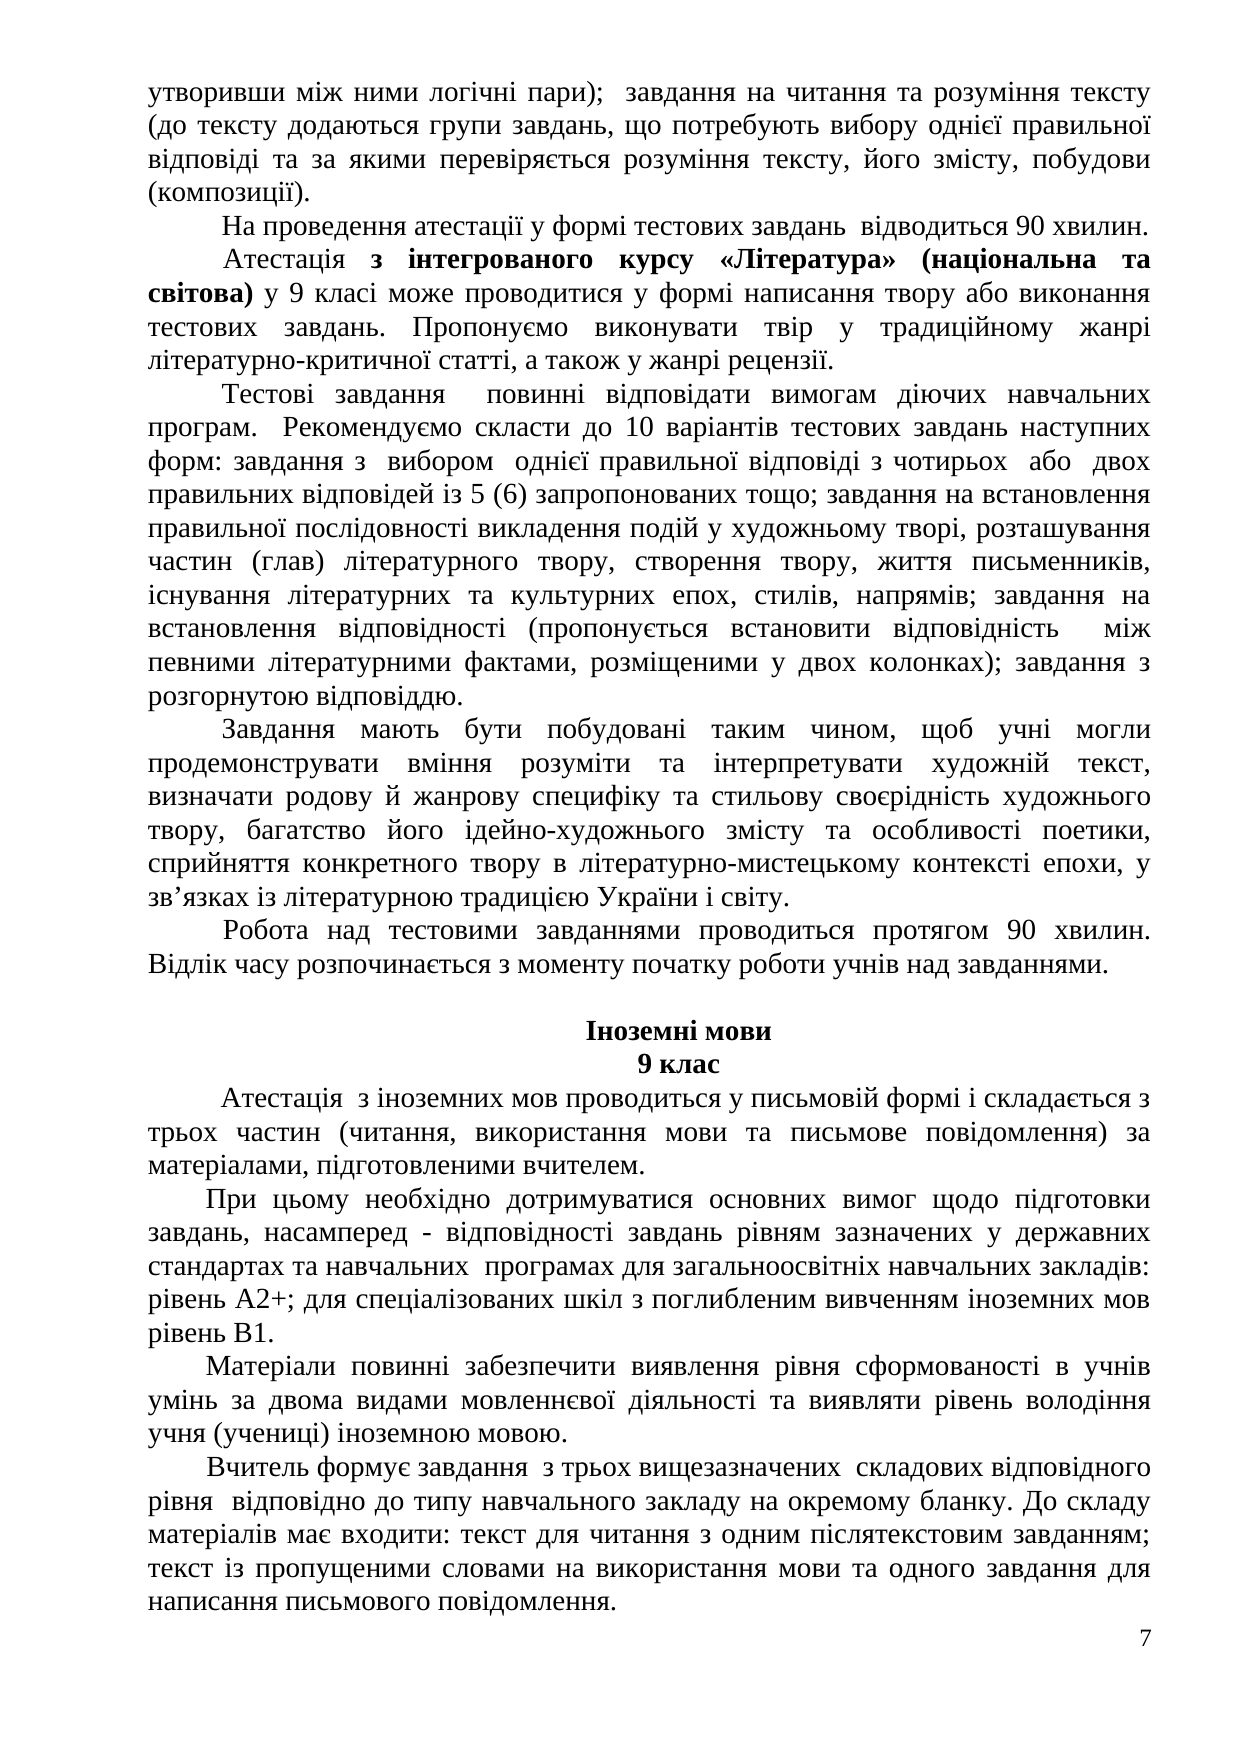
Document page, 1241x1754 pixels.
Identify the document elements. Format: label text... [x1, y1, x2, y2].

text Завдання мають бути побудовані таким чином, щоб учні могли продемонструвати вміння розуміти та інтерпретувати художній текст, визначати родову й жанрову специфіку та стильову своєрідність художнього твору, багатство його ідейно-художнього змісту та особливості поетики, сприйняття конкретного твору в літературно-мистецькому контексті епохи, у зв’язках із літературною традицією України і світу. [148, 711, 1152, 912]
text Іноземні мови [148, 1013, 1152, 1047]
text Тестові завдання повинні відповідати вимогам діючих навчальних програм. Рекомендуємо скласти до 10 варіантів тестових завдань наступних форм: завдання з вибором однієї правильної відповіді з чотирьох або двох правильних відповідей із 5 (6) запропонованих тощо; завдання на встановлення правильної послідовності викладення подій у художньому творі, розташування частин (глав) літературного твору, створення твору, життя письменників, існування літературних та культурних епох, стилів, напрямів; завдання на встановлення відповідності (пропонується встановити відповідність між певними літературними фактами, розміщеними у двох колонках); завдання з розгорнутою відповіддю. [148, 376, 1152, 711]
text Атестація з іноземних мов проводиться у письмовій формі і складається з трьох частин (читання, використання мови та письмове повідомлення) за матеріалами, підготовленими вчителем. [148, 1080, 1152, 1181]
text Атестація з інтегрованого курсу «Література» (національна та світова) у 9 класі може проводитися у формі написання твору або виконання тестових завдань. Пропонуємо виконувати твір у традиційному жанрі літературно-критичної статті, а також у жанрі рецензії. [148, 242, 1152, 376]
text При цьому необхідно дотримуватися основних вимог щодо підготовки завдань, насамперед - відповідності завдань рівням зазначених у державних стандартах та навчальних програмах для загальноосвітніх навчальних закладів: рівень А2+; для спеціалізованих шкіл з поглибленим вивченням іноземних мов рівень В1. [148, 1181, 1152, 1348]
text 9 клас [148, 1047, 1152, 1080]
text На проведення атестації у формі тестових завдань відводиться 90 хвилин. [148, 208, 1152, 242]
text Робота над тестовими завданнями проводиться протягом 90 хвилин. Відлік часу розпочинається з моменту початку роботи учнів над завданнями. [148, 912, 1152, 979]
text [148, 74, 1152, 208]
text Вчитель формує завдання з трьох вищезазначених складових відповідного рівня відповідно до типу навчального закладу на окремому бланку. До складу матеріалів має входити: текст для читання з одним післятекстовим завданням; текст із пропущеними словами на використання мови та одного завдання для написання письмового повідомлення. [148, 1449, 1152, 1617]
text Матеріали повинні забезпечити виявлення рівня сформованості в учнів умінь за двома видами мовленнєвої діяльності та виявляти рівень володіння учня (учениці) іноземною мовою. [148, 1348, 1152, 1449]
